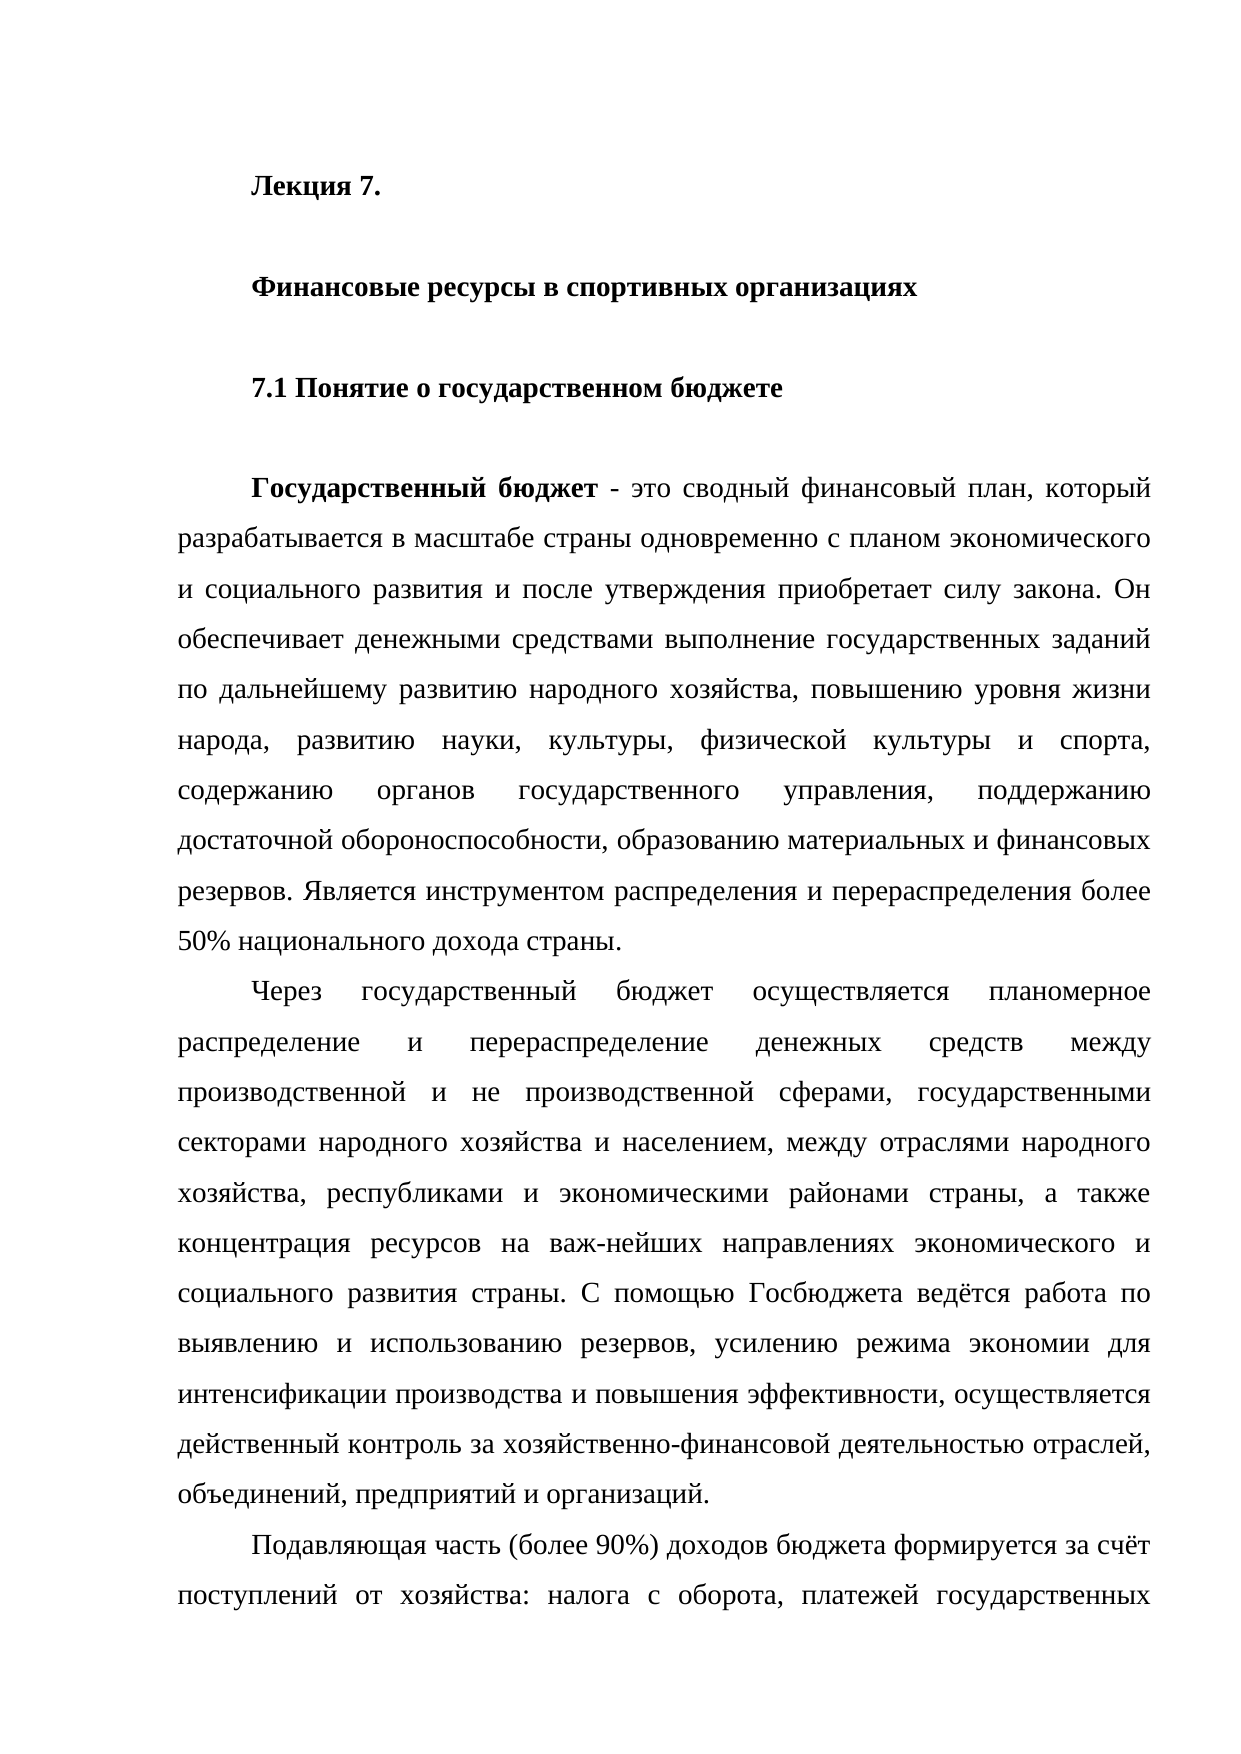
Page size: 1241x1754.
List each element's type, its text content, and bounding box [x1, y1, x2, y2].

text Лекция 7. [177, 168, 1152, 202]
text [177, 1527, 1152, 1611]
text 7.1 Понятие о государственном бюджете [177, 370, 1152, 403]
text Финансовые ресурсы в спортивных организациях [177, 269, 1152, 303]
text Через государственный бюджет осуществляется планомерное распределение и перераспределение денежных средств между производственной и не производственной сферами, государственными секторами народного хозяйства и населением, между отраслями народного хозяйства, республиками и экономическими районами страны, а также концентрация ресурсов на важ-нейших направлениях экономического и социального развития страны. С помощью Госбюджета ведётся работа по выявлению и использованию резервов, усилению режима экономии для интенсификации производства и повышения эффективности, осуществляется действенный контроль за хозяйственно-финансовой деятельностью отраслей, объединений, предприятий и организаций. [177, 973, 1152, 1510]
text Государственный бюджет - это сводный финансовый план, который разрабатывается в масштабе страны одновременно с планом экономического и социального развития и после утверждения приобретает силу закона. Он обеспечивает денежными средствами выполнение государственных заданий по дальнейшему развитию народного хозяйства, повышению уровня жизни народа, развитию науки, культуры, физической культуры и спорта, содержанию органов государственного управления, поддержанию достаточной обороноспособности, образованию материальных и финансовых резервов. Является инструментом распределения и перераспределения более 50% национального дохода страны. [177, 470, 1152, 957]
